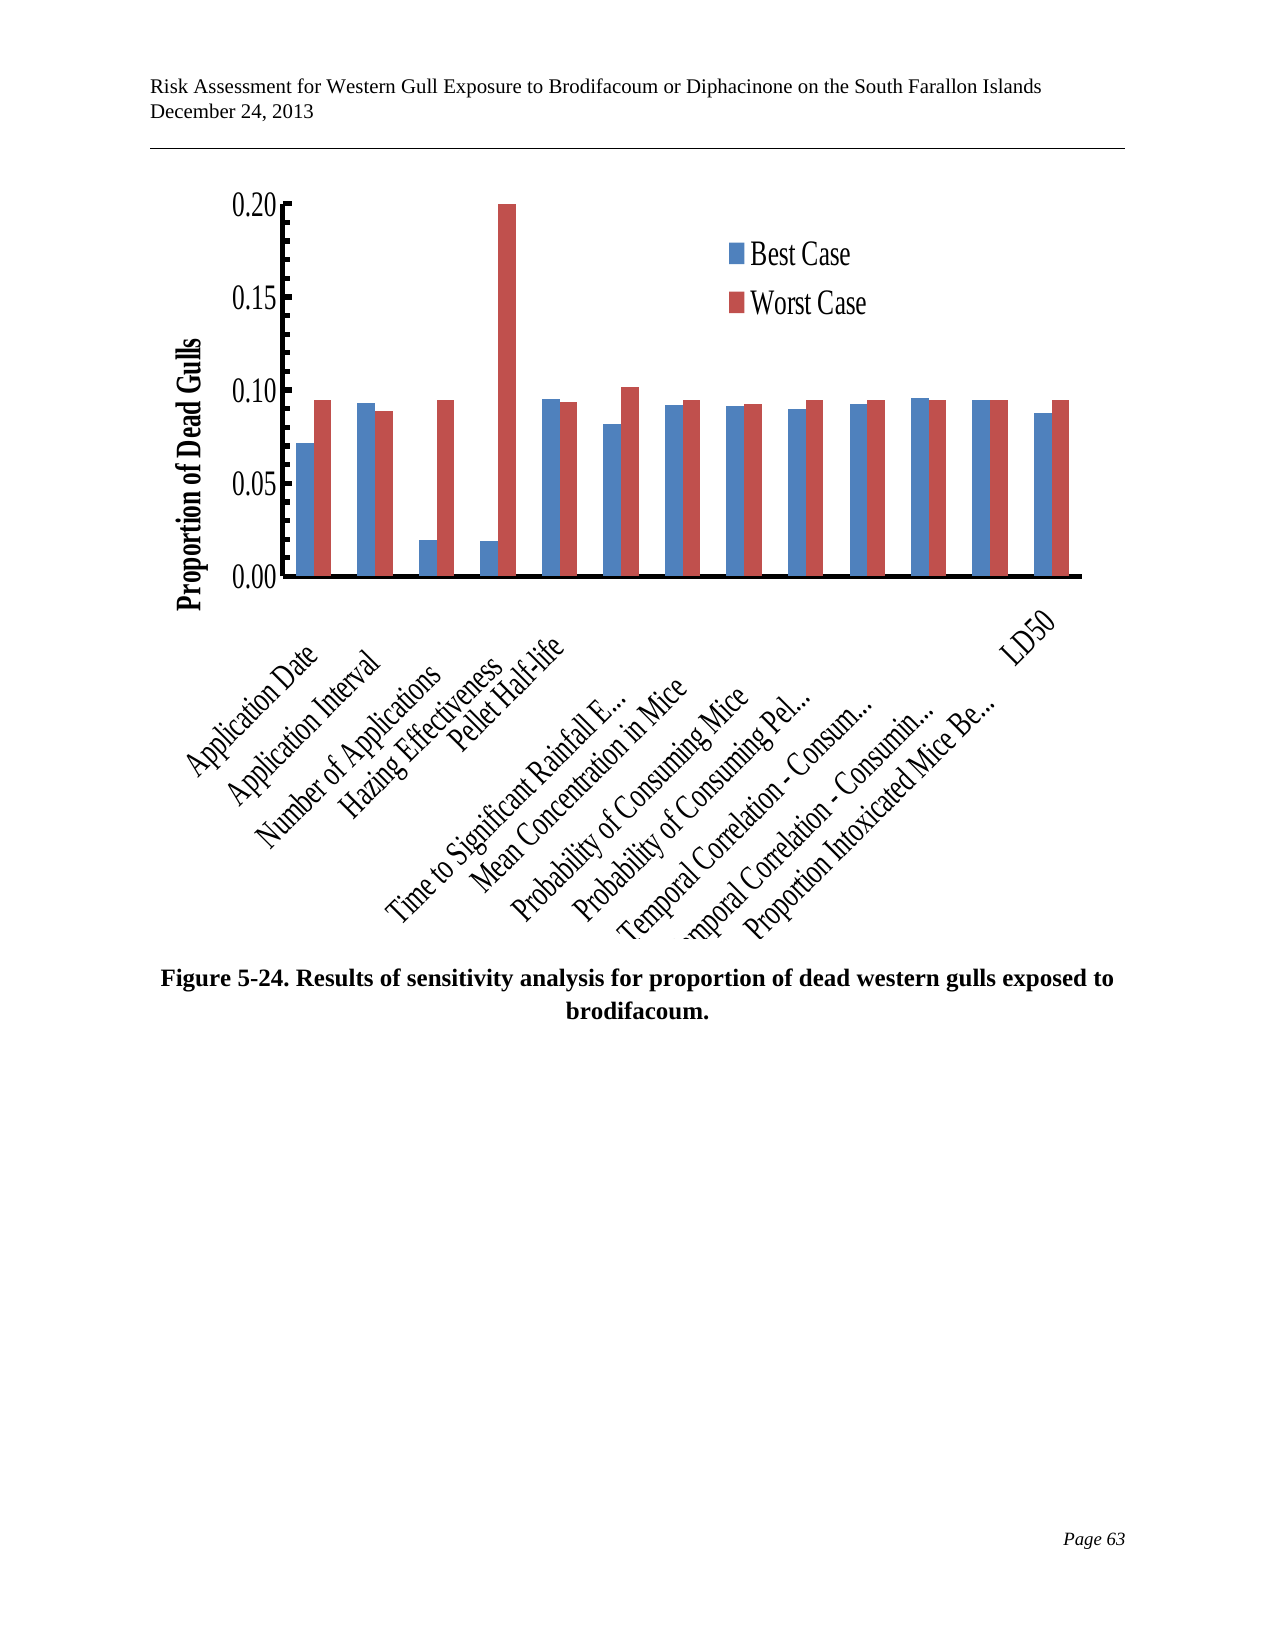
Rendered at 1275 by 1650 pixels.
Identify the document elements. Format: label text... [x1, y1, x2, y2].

text Figure 5-24. Results of sensitivity analysis for proportion of dead western gulls exposed to brodifacoum. [150, 963, 1125, 1025]
